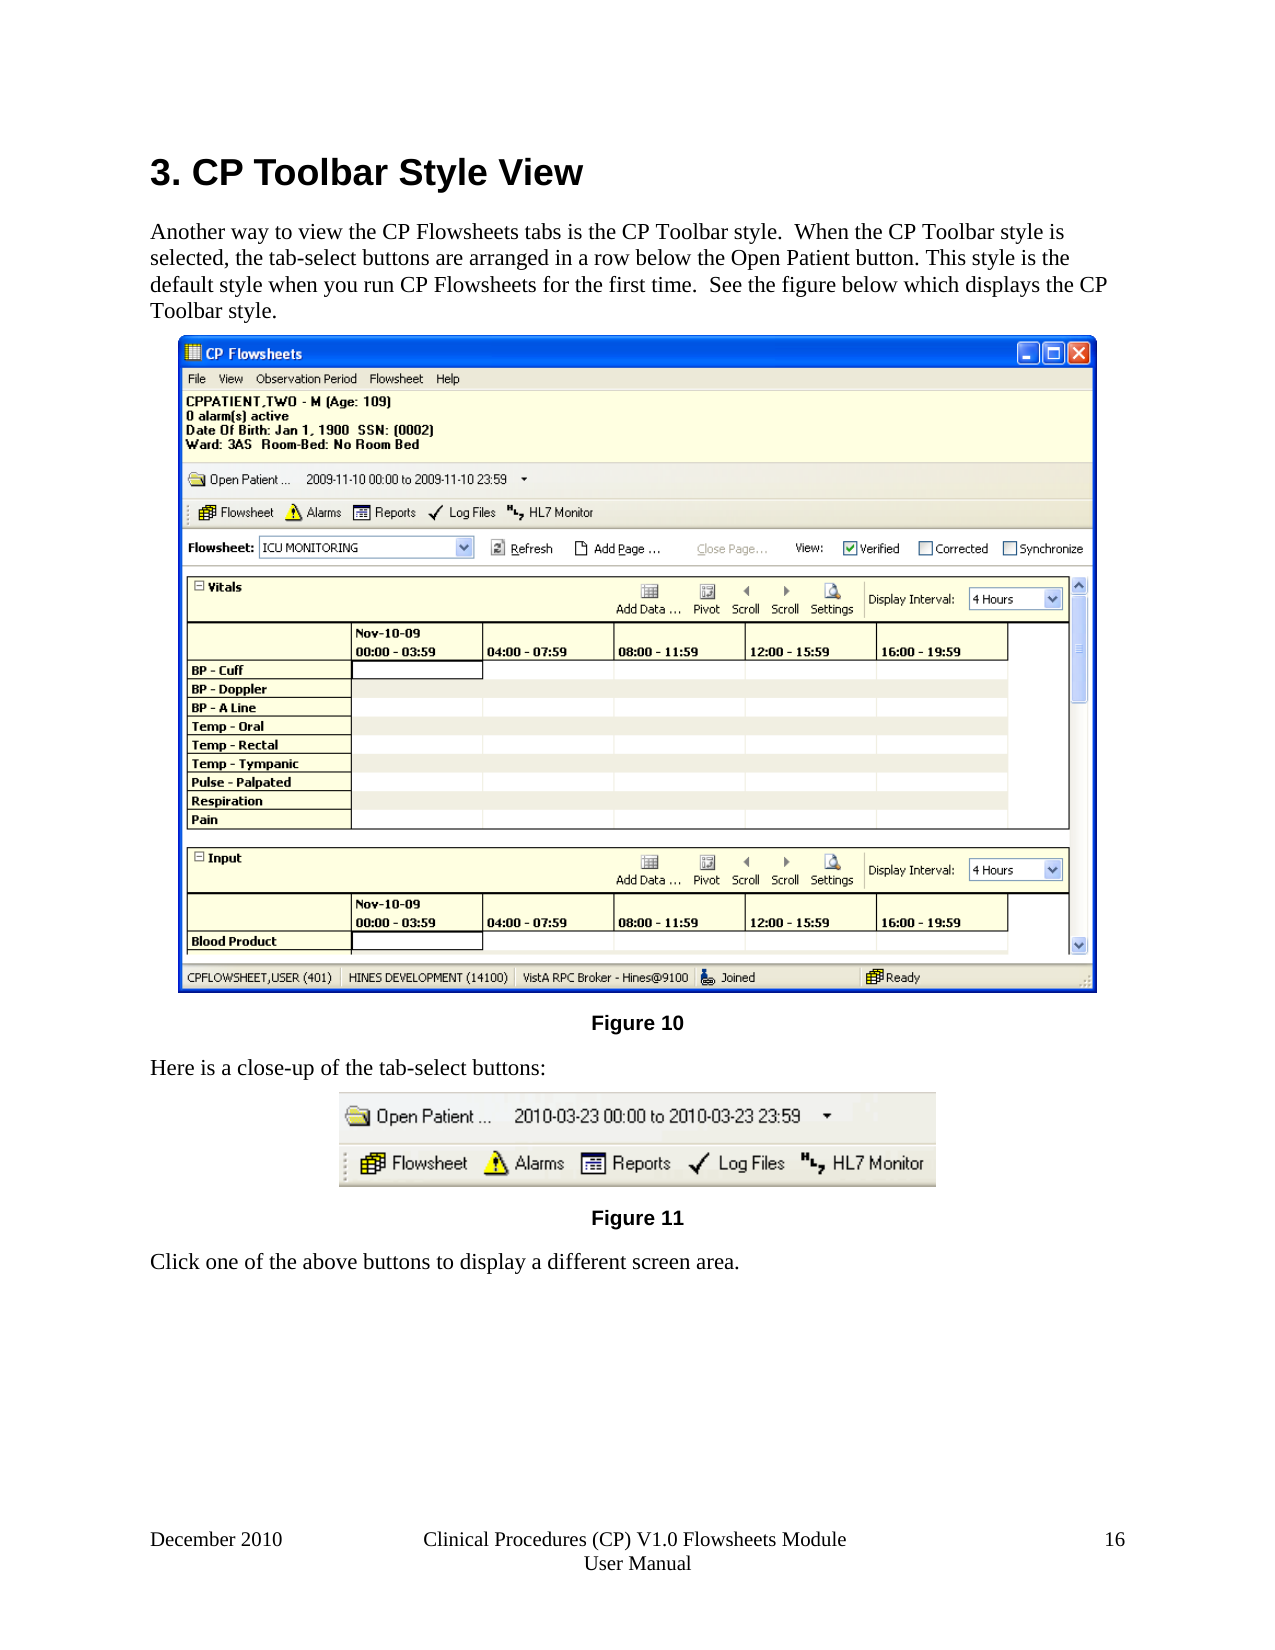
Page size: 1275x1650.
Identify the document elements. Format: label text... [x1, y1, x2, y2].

text Click one of the above buttons to display a different screen area. [150, 1248, 1125, 1274]
text Another way to view the CP Flowsheets tabs is the CP Toolbar style. When the CP Toolbar style is selected, the tab-select buttons are arranged in a row below the Open Patient button. This style is the default style when you run CP Flowsheets for the first time. See the figure below which displays the CP Toolbar style. [150, 218, 1125, 323]
picture [339, 1092, 936, 1187]
picture [178, 335, 1097, 993]
subtitle CP Toolbar Style View [150, 150, 1125, 193]
text Here is a close-up of the tab-select buttons: [150, 1054, 1125, 1080]
